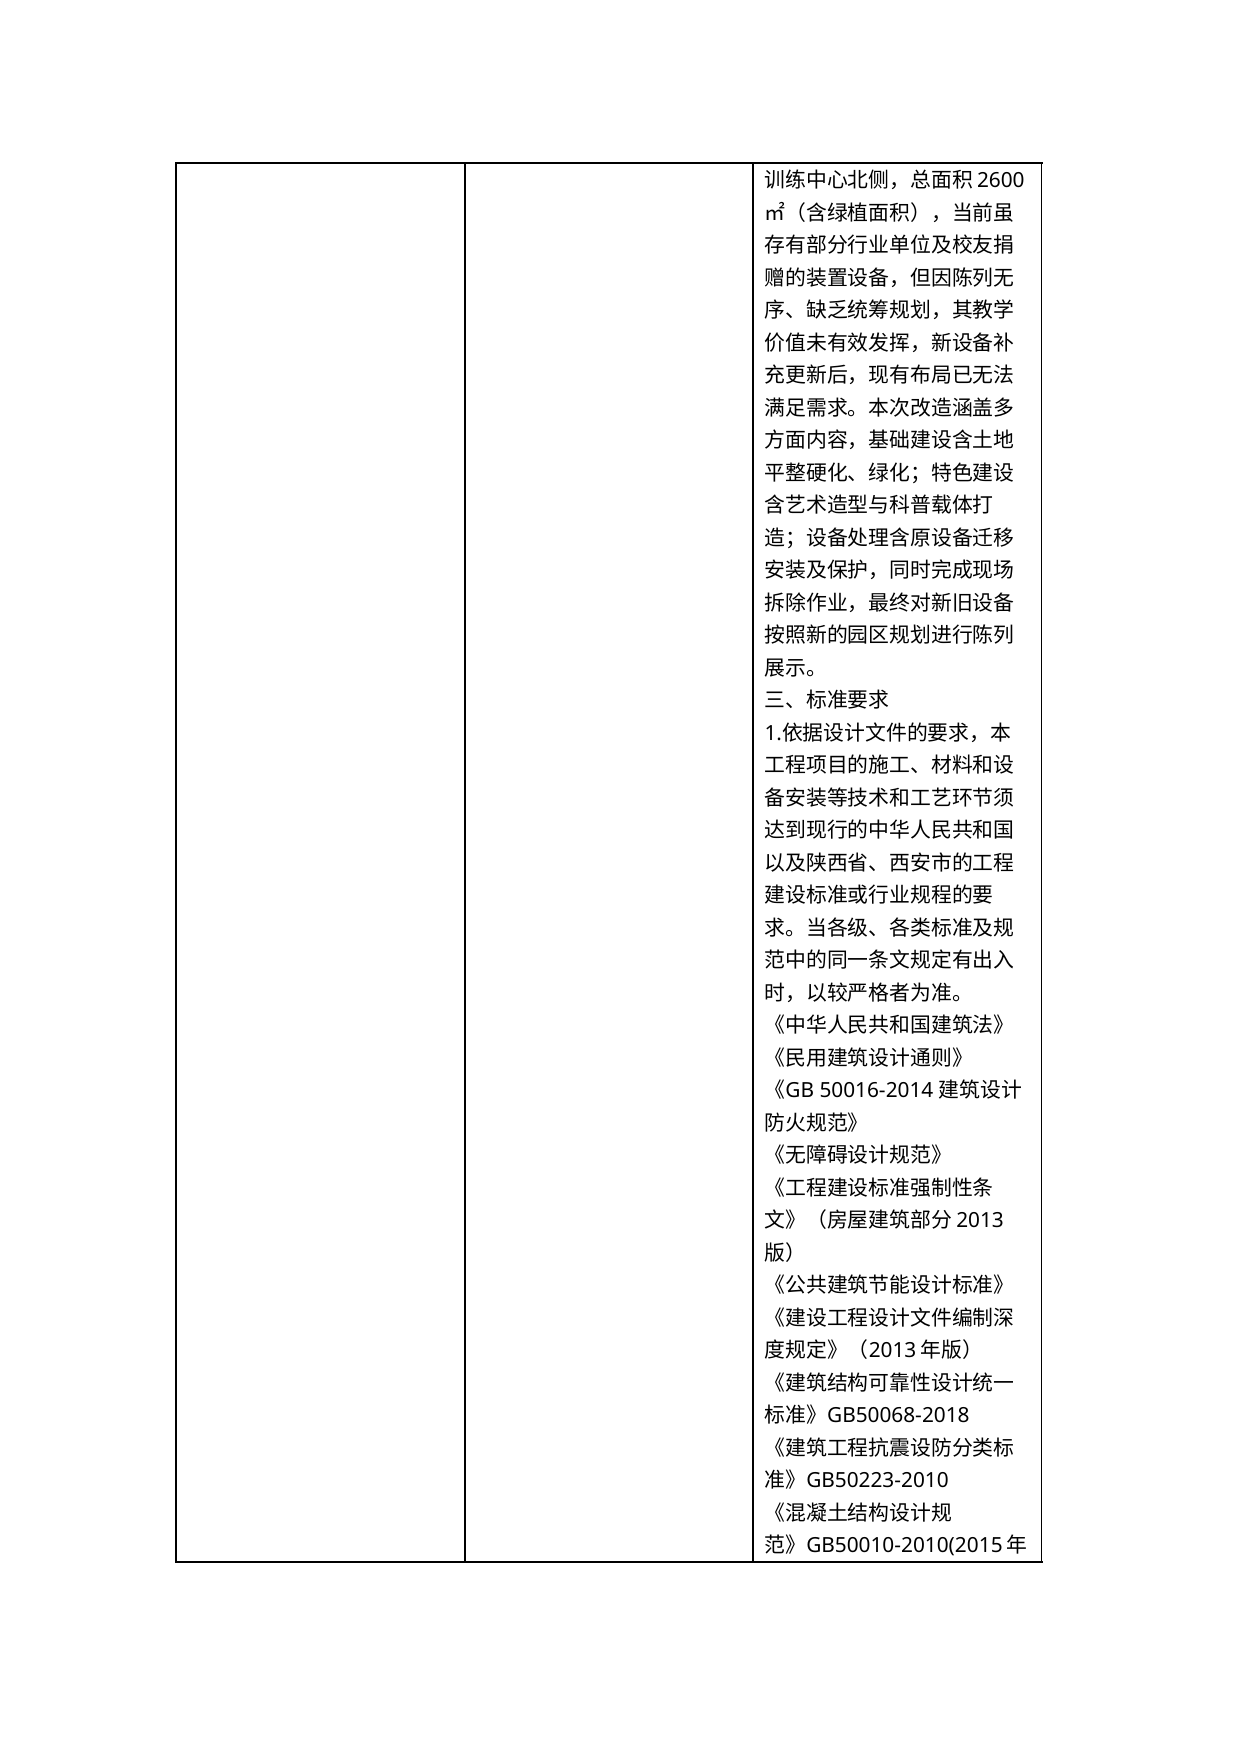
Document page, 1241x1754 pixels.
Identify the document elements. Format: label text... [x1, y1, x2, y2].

table_cell [466, 164, 752, 1561]
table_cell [754, 164, 1041, 1561]
table_cell 1 [177, 164, 464, 1561]
